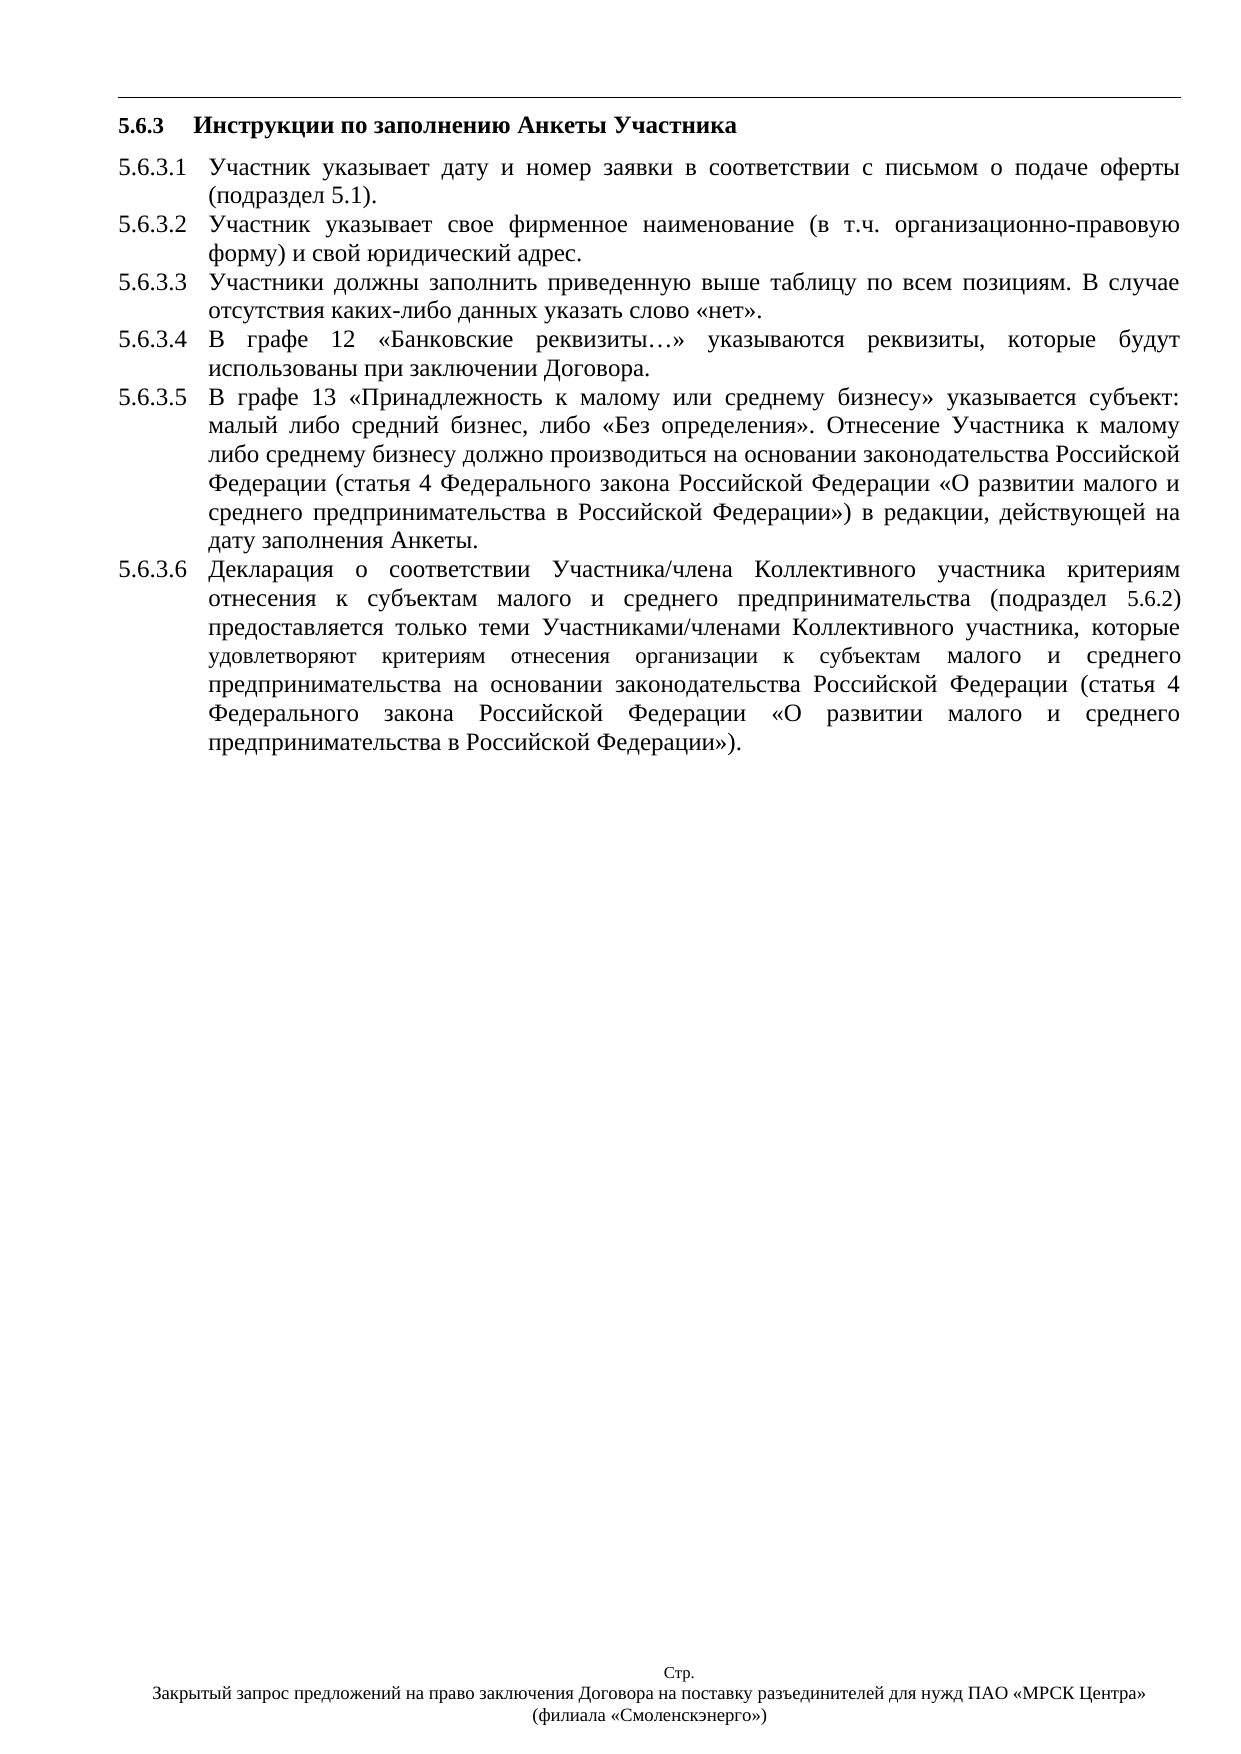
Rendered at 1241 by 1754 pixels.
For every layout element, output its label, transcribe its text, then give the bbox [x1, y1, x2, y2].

list Участники должны заполнить приведенную выше таблицу по всем позициям. В случае отсутствия каких-либо данных указать слово «нет». [118, 267, 1181, 324]
list Декларация о соответствии Участника/члена Коллективного участника критериям отнесения к субъектам малого и среднего предпринимательства (подраздел 5.6.2) предоставляется только теми Участниками/членами Коллективного участника, которые удовлетворяют критериям отнесения организации к субъектам малого и среднего предпринимательства на основании законодательства Российской Федерации (статья 4 Федерального закона Российской Федерации «О развитии малого и среднего предпринимательства в Российской Федерации»). [118, 554, 1181, 756]
list В графе 13 «Принадлежность к малому или среднему бизнесу» указывается субъект: малый либо средний бизнес, либо «Без определения». Отнесение Участника к малому либо среднему бизнесу должно производиться на основании законодательства Российской Федерации (статья 4 Федерального закона Российской Федерации «О развитии малого и среднего предпринимательства в Российской Федерации») в редакции, действующей на дату заполнения Анкеты. [118, 382, 1181, 554]
list Участник указывает дату и номер заявки в соответствии с письмом о подаче оферты (подраздел 5.1). [118, 152, 1181, 209]
list В графе 12 «Банковские реквизиты…» указываются реквизиты, которые будут использованы при заключении Договора. [118, 324, 1181, 382]
subtitle Инструкции по заполнению Анкеты Участника [118, 111, 1181, 139]
list Участник указывает свое фирменное наименование (в т.ч. организационно-правовую форму) и свой юридический адрес. [118, 209, 1181, 267]
